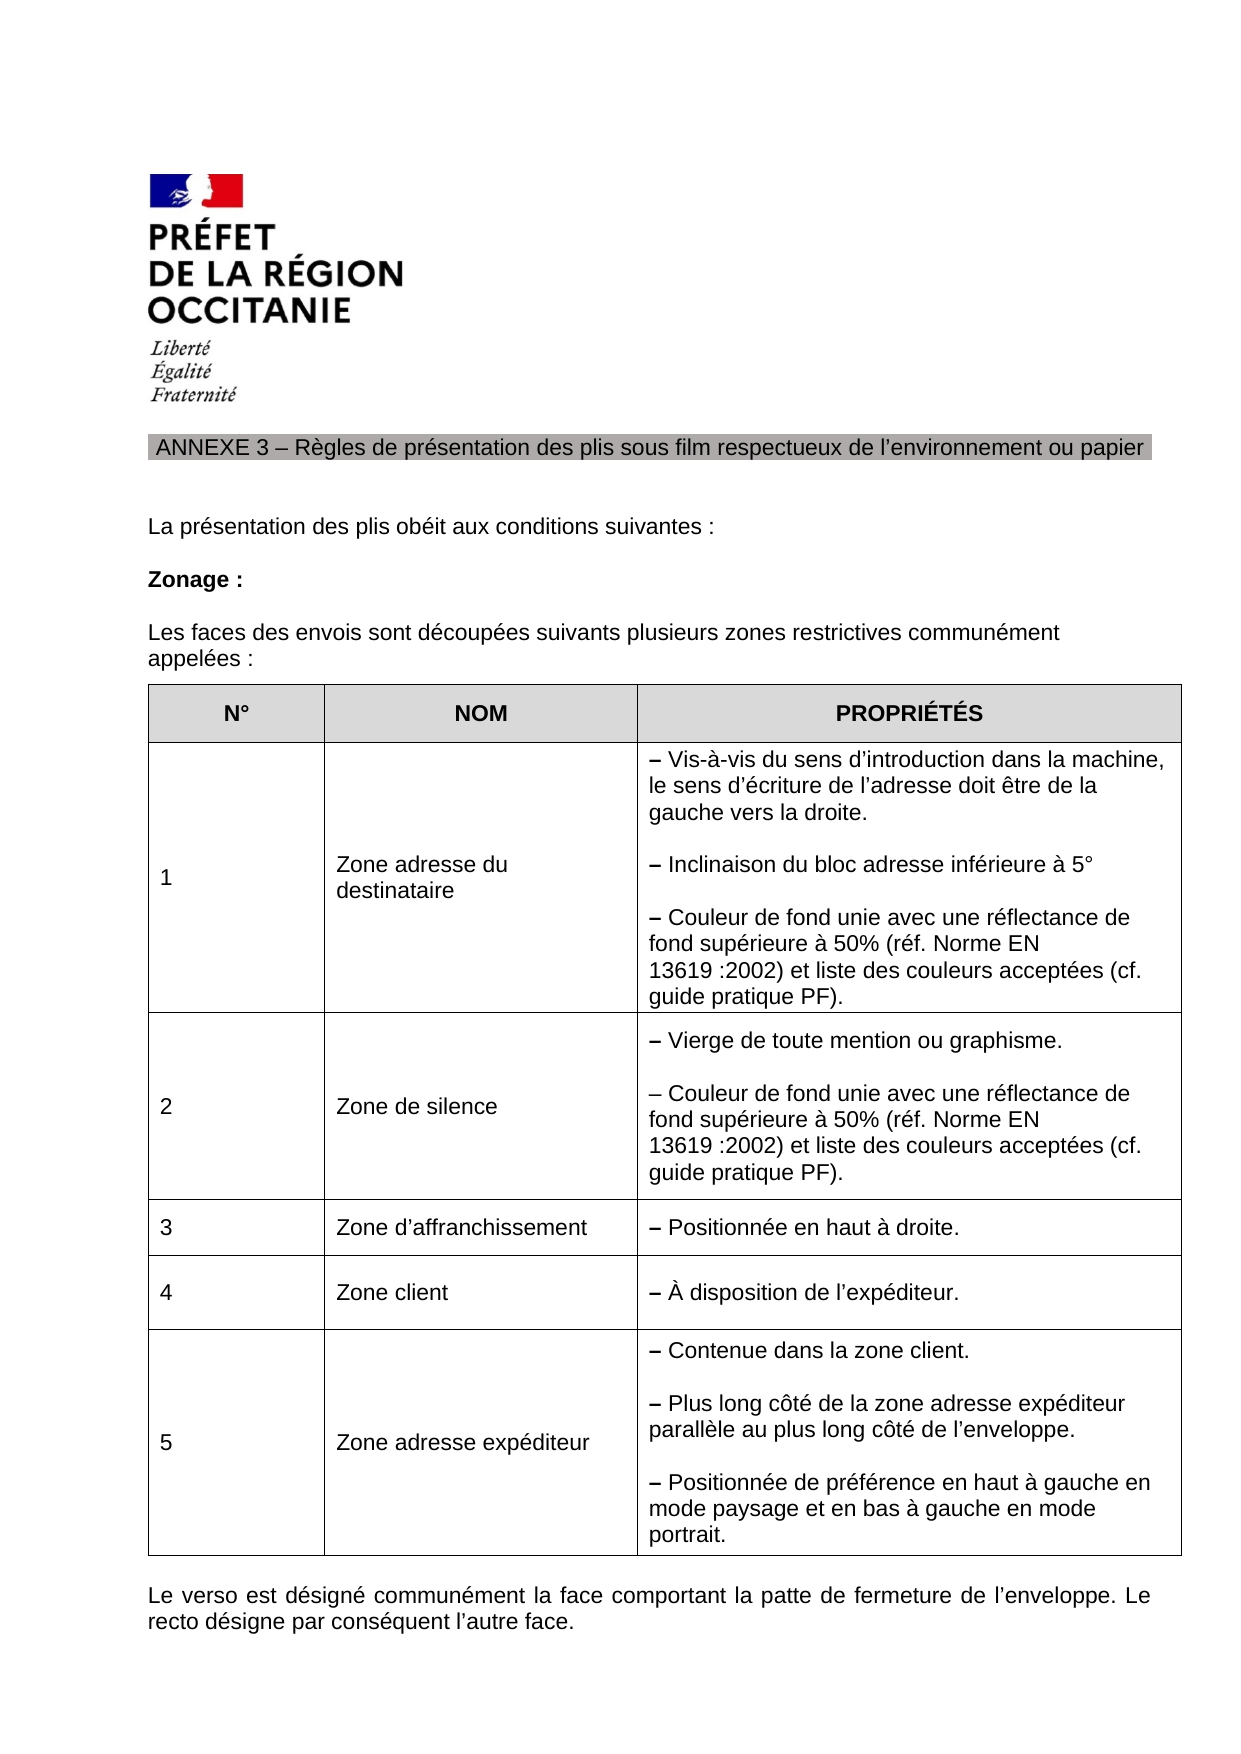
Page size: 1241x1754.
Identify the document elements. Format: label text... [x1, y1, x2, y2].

table_cell Zone client [325, 1256, 637, 1329]
table_cell 1 [149, 743, 324, 1012]
table_cell – Vierge de toute mention ou graphisme. – Couleur de fond unie avec une réflectance de fond supérieure à 50% (réf. Norme EN 13619 :2002) et liste des couleurs acceptées (cf. guide pratique PF). [638, 1013, 1181, 1199]
picture [147, 174, 403, 402]
table_cell Zone d’affranchissement [325, 1200, 637, 1254]
table_header NOM [325, 685, 637, 742]
table_cell – Contenue dans la zone client. – Plus long côté de la zone adresse expéditeur parallèle au plus long côté de l’enveloppe. – Positionnée de préférence en haut à gauche en mode paysage et en bas à gauche en mode portrait. [638, 1330, 1181, 1554]
table_cell 2 [149, 1013, 324, 1199]
table_header PROPRIÉTÉS [638, 685, 1181, 742]
table_cell Zone adresse expéditeur [325, 1330, 637, 1554]
table_cell 4 [149, 1256, 324, 1329]
table_cell – Positionnée en haut à droite. [638, 1200, 1181, 1254]
text Le verso est désigné communément la face comportant la patte de fermeture de l’enveloppe. Le recto désigne par conséquent l’autre face. [148, 1582, 1152, 1635]
table_cell 3 [149, 1200, 324, 1254]
table_cell Zone adresse du destinataire [325, 743, 637, 1012]
table_cell 5 [149, 1330, 324, 1554]
table_cell – À disposition de l’expéditeur. [638, 1256, 1181, 1329]
text La présentation des plis obéit aux conditions suivantes : [148, 513, 1152, 539]
text ANNEXE 3 – Règles de présentation des plis sous film respectueux de l’environnement ou papier [148, 434, 1152, 460]
text Les faces des envois sont découpées suivants plusieurs zones restrictives communément appelées : [148, 618, 1152, 671]
table_cell – Vis-à-vis du sens d’introduction dans la machine, le sens d’écriture de l’adresse doit être de la gauche vers la droite. – Inclinaison du bloc adresse inférieure à 5° – Couleur de fond unie avec une réflectance de fond supérieure à 50% (réf. Norme EN 13619 :2002) et liste des couleurs acceptées (cf. guide pratique PF). [638, 743, 1181, 1012]
table_cell Zone de silence [325, 1013, 637, 1199]
table_header N° [149, 685, 324, 742]
text Zonage : [148, 566, 1152, 592]
